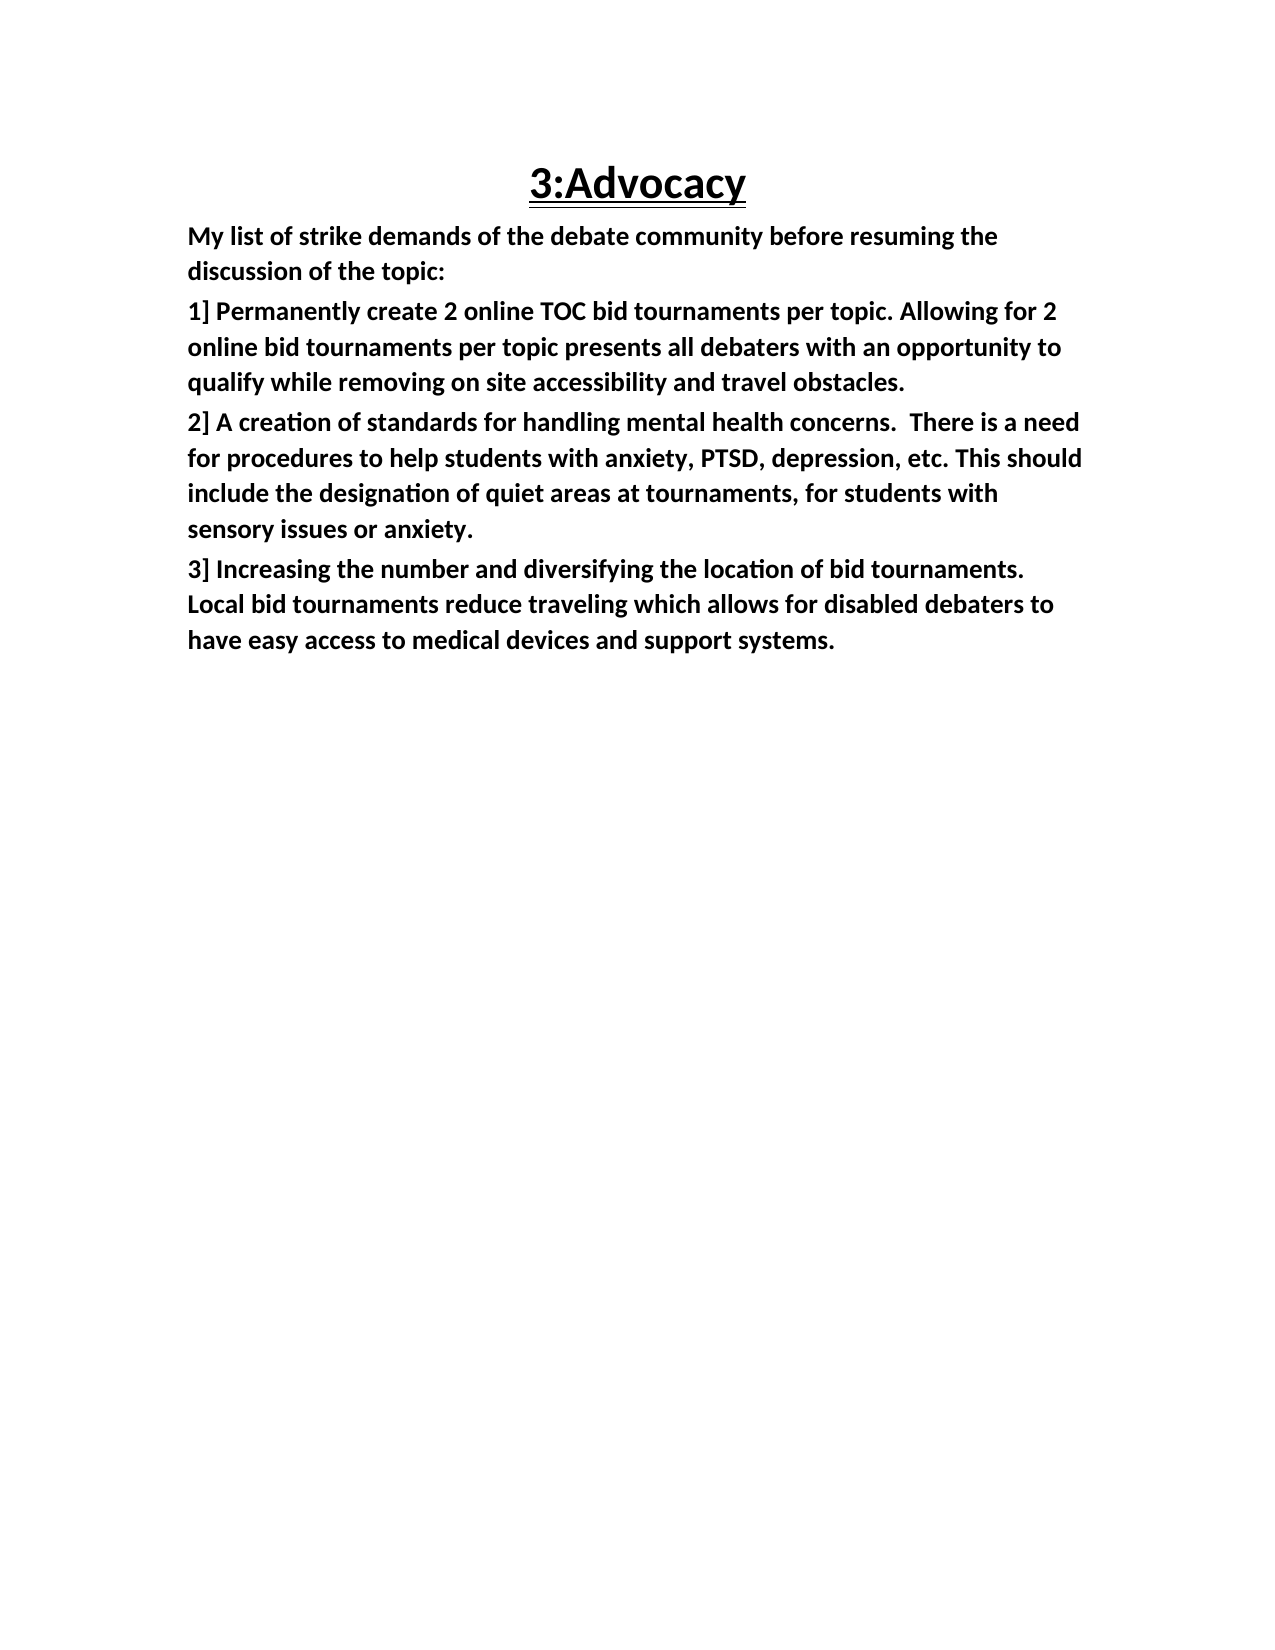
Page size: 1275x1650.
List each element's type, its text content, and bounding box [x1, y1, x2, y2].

subtitle My list of strike demands of the debate community before resuming the discussion of the topic: [187, 219, 1087, 287]
subtitle 3] Increasing the number and diversifying the location of bid tournaments. Local bid tournaments reduce traveling which allows for disabled debaters to have easy access to medical devices and support systems. [187, 552, 1087, 656]
subtitle 3:Advocacy [187, 154, 1087, 210]
subtitle 2] A creation of standards for handling mental health concerns. There is a need for procedures to help students with anxiety, PTSD, depression, etc. This should include the designation of quiet areas at tournaments, for students with sensory issues or anxiety. [187, 405, 1087, 545]
subtitle 1] Permanently create 2 online TOC bid tournaments per topic. Allowing for 2 online bid tournaments per topic presents all debaters with an opportunity to qualify while removing on site accessibility and travel obstacles. [187, 294, 1087, 398]
